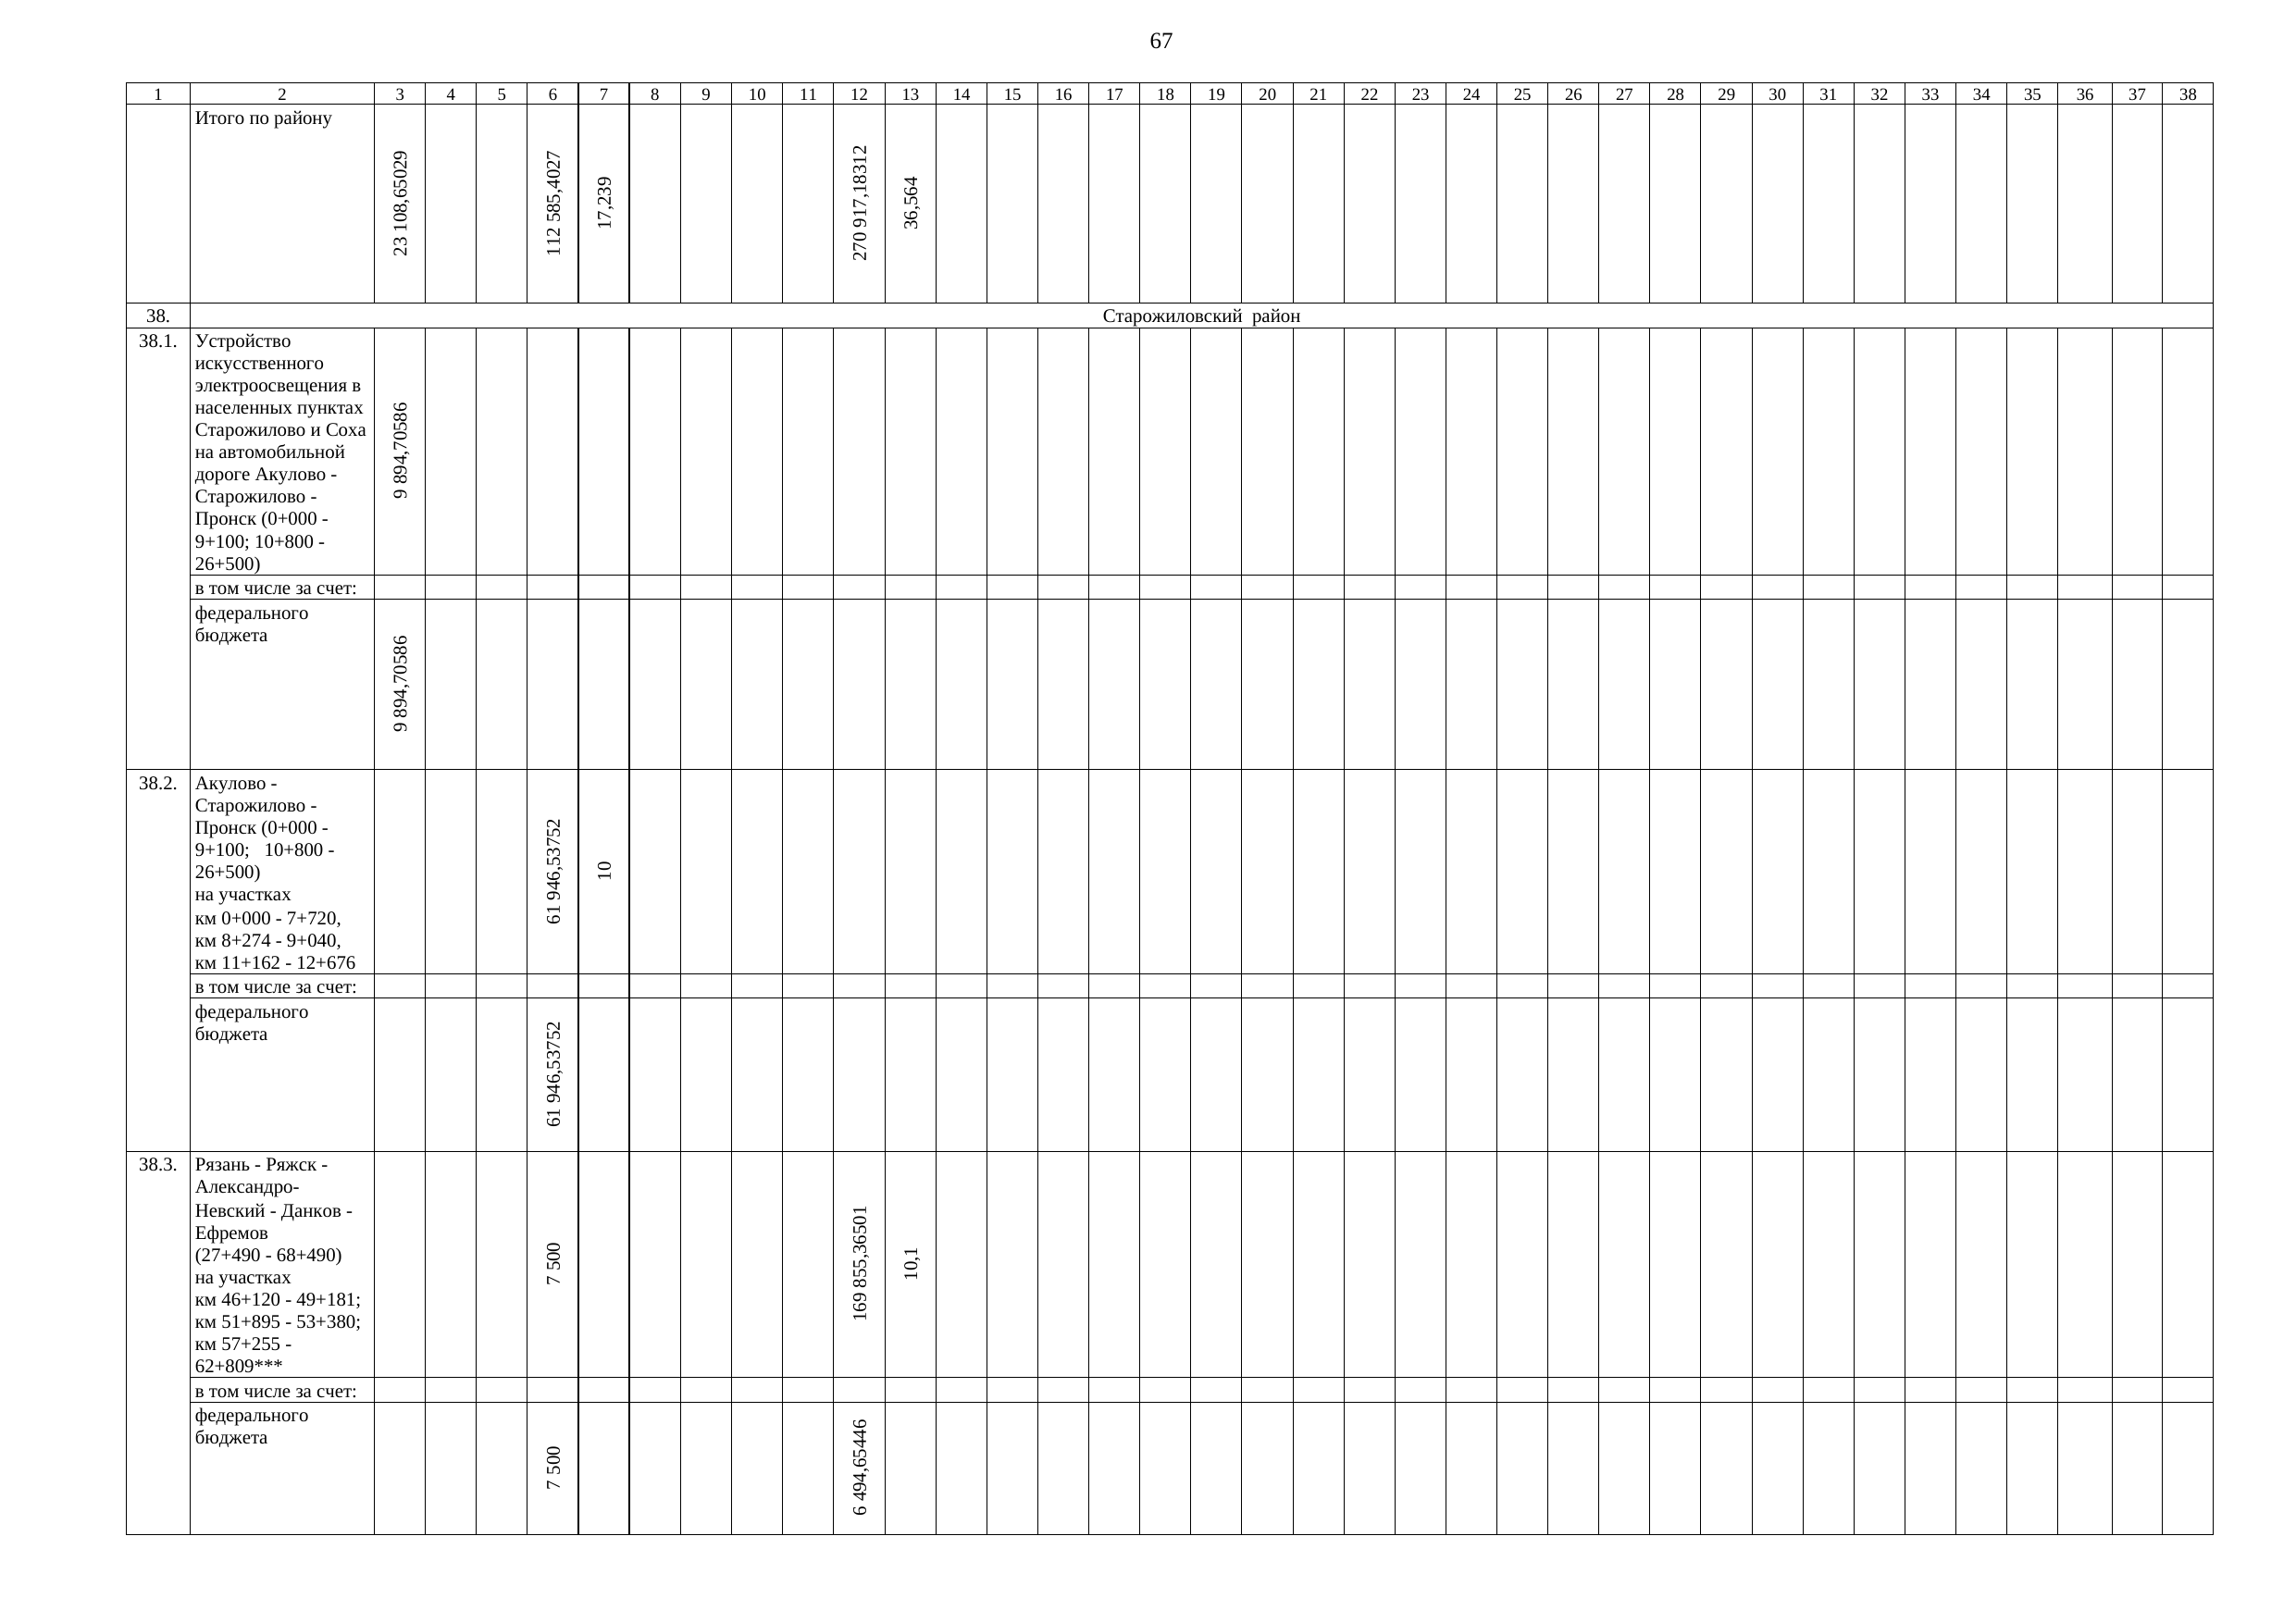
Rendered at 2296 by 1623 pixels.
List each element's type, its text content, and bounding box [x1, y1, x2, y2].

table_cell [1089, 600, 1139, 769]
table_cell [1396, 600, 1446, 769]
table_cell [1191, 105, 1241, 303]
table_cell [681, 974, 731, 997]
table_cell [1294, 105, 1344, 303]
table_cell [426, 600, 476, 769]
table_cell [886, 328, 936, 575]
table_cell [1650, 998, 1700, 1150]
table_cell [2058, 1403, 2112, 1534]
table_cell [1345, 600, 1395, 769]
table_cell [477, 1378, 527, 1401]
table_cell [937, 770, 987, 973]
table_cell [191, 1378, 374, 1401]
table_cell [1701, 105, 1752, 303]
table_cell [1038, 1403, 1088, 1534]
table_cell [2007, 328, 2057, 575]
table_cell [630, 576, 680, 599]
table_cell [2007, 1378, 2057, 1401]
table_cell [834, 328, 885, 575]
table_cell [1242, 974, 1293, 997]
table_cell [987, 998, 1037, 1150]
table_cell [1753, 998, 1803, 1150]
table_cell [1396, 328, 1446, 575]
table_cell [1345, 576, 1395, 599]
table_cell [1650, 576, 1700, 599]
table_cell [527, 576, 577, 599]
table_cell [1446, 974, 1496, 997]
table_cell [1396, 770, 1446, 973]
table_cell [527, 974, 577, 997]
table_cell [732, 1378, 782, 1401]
table_header 35 [2007, 83, 2057, 104]
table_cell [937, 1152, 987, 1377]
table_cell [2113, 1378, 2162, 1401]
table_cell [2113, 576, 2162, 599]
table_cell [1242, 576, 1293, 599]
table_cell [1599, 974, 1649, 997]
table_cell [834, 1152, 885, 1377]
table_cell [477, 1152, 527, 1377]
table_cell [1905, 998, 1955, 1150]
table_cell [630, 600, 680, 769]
table_header 2 [191, 83, 374, 104]
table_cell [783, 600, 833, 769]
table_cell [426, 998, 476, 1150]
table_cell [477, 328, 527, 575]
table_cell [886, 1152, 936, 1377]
table_header 1 [127, 83, 190, 104]
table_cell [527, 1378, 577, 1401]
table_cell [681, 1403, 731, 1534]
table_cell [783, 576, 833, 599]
table_header 22 [1345, 83, 1395, 104]
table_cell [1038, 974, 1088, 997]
table_header 17 [1089, 83, 1139, 104]
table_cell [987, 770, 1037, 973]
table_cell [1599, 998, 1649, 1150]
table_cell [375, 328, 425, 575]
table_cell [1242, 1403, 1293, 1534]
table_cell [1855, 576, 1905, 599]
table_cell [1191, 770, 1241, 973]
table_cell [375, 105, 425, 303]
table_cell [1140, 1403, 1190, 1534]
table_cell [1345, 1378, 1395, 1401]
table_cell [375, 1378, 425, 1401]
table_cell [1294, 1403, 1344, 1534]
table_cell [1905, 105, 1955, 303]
table_header 19 [1191, 83, 1241, 104]
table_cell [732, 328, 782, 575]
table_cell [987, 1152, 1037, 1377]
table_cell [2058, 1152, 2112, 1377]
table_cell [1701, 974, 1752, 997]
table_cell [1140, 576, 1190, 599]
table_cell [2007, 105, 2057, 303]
table_header 10 [732, 83, 782, 104]
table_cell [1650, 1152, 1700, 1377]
table_header 30 [1753, 83, 1803, 104]
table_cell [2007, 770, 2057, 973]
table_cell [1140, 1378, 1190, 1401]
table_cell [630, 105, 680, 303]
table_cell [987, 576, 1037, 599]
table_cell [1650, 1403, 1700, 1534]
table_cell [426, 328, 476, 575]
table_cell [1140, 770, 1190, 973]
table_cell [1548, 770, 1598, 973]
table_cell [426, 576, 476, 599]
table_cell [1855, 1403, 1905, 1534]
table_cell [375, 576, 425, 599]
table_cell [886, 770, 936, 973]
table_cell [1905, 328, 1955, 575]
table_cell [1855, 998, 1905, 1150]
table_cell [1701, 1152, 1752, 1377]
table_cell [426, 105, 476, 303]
table_header 38 [2163, 83, 2213, 104]
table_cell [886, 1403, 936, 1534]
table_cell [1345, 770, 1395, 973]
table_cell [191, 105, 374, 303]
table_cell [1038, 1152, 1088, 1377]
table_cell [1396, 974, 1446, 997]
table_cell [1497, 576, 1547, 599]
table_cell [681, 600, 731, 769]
table_header 34 [1956, 83, 2006, 104]
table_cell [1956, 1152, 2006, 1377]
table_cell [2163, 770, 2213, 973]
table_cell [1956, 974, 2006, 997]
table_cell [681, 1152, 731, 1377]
table_header 18 [1140, 83, 1190, 104]
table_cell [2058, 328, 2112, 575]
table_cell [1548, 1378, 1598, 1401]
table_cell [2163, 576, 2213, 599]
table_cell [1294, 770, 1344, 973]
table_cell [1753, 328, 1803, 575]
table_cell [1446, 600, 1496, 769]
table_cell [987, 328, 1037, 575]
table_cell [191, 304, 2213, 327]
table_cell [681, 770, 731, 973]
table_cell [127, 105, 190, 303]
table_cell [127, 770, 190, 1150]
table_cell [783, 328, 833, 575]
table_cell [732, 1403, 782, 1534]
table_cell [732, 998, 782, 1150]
table_header 7 [579, 83, 628, 104]
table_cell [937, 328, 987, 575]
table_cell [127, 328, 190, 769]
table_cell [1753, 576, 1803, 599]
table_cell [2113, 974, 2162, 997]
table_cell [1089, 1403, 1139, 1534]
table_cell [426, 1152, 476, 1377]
table_header 9 [681, 83, 731, 104]
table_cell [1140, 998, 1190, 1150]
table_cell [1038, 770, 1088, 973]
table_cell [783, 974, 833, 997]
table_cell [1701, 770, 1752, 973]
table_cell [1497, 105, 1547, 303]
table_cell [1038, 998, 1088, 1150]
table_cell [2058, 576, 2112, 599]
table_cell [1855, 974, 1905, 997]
table_header 36 [2058, 83, 2112, 104]
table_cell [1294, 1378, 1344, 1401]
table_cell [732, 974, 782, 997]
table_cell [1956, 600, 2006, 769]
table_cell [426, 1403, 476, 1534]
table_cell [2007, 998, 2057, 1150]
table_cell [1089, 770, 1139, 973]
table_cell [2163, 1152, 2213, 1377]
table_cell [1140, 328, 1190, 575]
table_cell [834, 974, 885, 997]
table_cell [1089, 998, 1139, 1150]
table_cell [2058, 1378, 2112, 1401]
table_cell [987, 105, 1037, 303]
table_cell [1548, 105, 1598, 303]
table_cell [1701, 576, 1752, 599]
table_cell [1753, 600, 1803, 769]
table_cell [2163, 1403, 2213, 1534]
table_header 3 [375, 83, 425, 104]
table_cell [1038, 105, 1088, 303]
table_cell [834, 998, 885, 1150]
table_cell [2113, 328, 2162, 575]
table_header 25 [1497, 83, 1547, 104]
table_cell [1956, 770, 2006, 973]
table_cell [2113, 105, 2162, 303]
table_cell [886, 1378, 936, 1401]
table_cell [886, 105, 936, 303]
table_header 31 [1804, 83, 1854, 104]
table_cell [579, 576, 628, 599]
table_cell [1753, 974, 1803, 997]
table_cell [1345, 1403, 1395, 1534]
table_header 12 [834, 83, 885, 104]
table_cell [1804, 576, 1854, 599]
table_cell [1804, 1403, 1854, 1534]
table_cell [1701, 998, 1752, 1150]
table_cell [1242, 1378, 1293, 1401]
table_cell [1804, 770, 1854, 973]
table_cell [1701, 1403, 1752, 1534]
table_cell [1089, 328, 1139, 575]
table_header 15 [987, 83, 1037, 104]
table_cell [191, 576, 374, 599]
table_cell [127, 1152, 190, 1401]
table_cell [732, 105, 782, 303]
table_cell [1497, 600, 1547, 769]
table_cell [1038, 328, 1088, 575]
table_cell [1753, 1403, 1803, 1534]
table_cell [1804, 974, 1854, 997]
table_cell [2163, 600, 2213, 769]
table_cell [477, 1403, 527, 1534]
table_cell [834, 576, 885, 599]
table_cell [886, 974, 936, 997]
table_header 4 [426, 83, 476, 104]
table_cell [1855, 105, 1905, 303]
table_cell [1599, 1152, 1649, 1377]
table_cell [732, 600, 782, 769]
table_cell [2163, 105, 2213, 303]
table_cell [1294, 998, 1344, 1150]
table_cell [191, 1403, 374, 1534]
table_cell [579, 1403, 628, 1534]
table_header 26 [1548, 83, 1598, 104]
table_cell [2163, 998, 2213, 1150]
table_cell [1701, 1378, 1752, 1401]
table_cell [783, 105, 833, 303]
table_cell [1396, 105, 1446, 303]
table_header 6 [527, 83, 577, 104]
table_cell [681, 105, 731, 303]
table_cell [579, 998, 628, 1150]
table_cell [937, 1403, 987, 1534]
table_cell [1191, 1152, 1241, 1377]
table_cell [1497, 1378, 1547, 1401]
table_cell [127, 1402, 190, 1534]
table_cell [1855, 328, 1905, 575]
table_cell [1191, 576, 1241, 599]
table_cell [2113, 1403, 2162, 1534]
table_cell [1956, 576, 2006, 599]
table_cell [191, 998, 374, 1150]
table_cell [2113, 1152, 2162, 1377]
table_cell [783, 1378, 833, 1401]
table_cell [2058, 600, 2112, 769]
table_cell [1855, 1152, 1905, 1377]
table_header 23 [1396, 83, 1446, 104]
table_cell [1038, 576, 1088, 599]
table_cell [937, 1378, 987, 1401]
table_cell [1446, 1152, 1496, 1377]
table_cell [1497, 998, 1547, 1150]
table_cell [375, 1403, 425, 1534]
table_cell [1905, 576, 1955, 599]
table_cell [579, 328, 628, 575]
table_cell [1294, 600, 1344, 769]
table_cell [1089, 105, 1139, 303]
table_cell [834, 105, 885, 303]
table_header 27 [1599, 83, 1649, 104]
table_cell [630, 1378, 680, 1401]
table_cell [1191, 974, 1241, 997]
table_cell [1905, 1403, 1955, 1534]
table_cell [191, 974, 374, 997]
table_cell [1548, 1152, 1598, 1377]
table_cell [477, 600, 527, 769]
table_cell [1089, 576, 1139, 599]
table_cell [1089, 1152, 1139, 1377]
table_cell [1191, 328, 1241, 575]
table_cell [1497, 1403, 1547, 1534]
table_header 24 [1446, 83, 1496, 104]
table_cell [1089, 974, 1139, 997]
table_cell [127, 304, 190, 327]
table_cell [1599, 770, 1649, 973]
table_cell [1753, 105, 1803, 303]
table_header 33 [1905, 83, 1955, 104]
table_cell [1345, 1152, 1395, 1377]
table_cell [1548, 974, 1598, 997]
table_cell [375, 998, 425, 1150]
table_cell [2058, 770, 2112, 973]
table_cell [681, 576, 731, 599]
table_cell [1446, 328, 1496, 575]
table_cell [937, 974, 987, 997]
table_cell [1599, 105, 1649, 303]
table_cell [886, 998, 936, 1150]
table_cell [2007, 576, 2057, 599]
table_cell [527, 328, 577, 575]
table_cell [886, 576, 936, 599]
table_header 8 [630, 83, 680, 104]
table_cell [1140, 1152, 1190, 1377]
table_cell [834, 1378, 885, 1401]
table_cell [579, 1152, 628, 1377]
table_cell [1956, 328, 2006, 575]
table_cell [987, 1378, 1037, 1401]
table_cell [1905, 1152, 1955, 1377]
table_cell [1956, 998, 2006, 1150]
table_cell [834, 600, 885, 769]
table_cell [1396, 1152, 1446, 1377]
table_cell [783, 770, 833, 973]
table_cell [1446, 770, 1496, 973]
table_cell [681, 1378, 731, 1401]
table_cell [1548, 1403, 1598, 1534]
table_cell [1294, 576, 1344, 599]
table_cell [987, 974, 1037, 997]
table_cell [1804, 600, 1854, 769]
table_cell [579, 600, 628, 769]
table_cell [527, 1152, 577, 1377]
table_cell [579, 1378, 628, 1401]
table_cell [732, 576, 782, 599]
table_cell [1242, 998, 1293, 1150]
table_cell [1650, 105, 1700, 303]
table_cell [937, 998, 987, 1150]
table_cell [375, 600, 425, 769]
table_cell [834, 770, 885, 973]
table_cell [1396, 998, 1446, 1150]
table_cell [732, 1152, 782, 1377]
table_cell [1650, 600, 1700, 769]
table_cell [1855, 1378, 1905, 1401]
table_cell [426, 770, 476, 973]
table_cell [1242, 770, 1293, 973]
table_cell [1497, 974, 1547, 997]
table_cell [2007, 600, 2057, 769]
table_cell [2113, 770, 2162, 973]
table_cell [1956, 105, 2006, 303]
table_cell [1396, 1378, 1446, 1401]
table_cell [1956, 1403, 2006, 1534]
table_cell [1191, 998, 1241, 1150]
table_header 5 [477, 83, 527, 104]
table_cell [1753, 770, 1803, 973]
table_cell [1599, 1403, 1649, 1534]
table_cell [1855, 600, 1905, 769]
table_header 28 [1650, 83, 1700, 104]
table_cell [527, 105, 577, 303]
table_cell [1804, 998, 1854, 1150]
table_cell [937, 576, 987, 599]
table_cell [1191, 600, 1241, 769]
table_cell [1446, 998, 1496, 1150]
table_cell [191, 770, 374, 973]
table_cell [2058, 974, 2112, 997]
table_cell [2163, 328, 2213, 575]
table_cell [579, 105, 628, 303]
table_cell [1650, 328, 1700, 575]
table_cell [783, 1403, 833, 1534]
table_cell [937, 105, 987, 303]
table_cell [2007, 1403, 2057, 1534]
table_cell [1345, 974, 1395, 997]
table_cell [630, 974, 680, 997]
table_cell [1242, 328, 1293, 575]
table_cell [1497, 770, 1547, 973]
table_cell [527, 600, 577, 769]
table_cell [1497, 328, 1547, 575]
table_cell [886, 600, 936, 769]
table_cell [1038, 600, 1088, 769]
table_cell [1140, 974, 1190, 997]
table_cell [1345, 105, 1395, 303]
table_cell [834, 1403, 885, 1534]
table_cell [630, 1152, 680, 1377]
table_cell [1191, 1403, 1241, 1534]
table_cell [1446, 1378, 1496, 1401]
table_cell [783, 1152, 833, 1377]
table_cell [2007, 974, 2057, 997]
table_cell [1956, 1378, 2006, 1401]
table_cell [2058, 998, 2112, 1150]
table_header 32 [1855, 83, 1905, 104]
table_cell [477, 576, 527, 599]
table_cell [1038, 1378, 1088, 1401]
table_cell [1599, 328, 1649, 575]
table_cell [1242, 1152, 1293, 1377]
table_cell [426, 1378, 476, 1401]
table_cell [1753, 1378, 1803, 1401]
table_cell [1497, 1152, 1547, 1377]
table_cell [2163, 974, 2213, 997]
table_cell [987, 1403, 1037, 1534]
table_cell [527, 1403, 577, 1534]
table_header 11 [783, 83, 833, 104]
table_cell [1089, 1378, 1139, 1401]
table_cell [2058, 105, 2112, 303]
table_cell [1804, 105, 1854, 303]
table_header 13 [886, 83, 936, 104]
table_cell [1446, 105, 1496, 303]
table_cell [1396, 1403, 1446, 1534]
table_header 29 [1701, 83, 1752, 104]
table_header 14 [937, 83, 987, 104]
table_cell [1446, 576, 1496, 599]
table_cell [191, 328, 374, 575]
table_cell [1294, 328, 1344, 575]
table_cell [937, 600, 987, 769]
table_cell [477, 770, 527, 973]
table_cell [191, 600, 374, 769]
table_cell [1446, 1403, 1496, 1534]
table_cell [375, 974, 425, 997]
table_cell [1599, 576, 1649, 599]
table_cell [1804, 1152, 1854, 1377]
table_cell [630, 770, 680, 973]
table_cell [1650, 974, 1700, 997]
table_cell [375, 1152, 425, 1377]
table_header 21 [1294, 83, 1344, 104]
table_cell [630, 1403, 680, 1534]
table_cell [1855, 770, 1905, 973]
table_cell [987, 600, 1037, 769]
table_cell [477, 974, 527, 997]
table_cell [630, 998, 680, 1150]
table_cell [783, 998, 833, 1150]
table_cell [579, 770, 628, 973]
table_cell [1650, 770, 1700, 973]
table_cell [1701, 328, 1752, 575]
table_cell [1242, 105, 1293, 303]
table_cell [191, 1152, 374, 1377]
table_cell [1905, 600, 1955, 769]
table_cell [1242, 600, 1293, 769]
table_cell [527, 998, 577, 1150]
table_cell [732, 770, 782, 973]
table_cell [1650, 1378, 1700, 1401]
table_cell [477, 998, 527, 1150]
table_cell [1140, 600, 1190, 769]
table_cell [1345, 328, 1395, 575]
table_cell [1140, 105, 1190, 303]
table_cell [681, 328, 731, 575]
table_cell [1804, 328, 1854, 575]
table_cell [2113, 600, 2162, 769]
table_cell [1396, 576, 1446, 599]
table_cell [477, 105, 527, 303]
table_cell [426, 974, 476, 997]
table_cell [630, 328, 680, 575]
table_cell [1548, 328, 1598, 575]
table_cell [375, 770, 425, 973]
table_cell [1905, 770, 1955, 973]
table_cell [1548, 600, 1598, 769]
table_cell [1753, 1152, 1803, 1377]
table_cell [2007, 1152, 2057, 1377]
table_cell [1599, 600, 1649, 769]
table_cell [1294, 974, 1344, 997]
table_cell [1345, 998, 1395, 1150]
table_header 16 [1038, 83, 1088, 104]
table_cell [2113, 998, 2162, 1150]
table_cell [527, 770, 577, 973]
table_header 20 [1242, 83, 1293, 104]
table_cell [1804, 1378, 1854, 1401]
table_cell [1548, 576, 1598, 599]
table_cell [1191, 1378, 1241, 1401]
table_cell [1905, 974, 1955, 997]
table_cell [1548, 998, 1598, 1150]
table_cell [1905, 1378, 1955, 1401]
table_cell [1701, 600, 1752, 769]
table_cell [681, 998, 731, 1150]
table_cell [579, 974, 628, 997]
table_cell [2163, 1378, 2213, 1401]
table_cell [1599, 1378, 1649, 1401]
table_header 37 [2113, 83, 2162, 104]
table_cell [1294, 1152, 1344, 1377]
